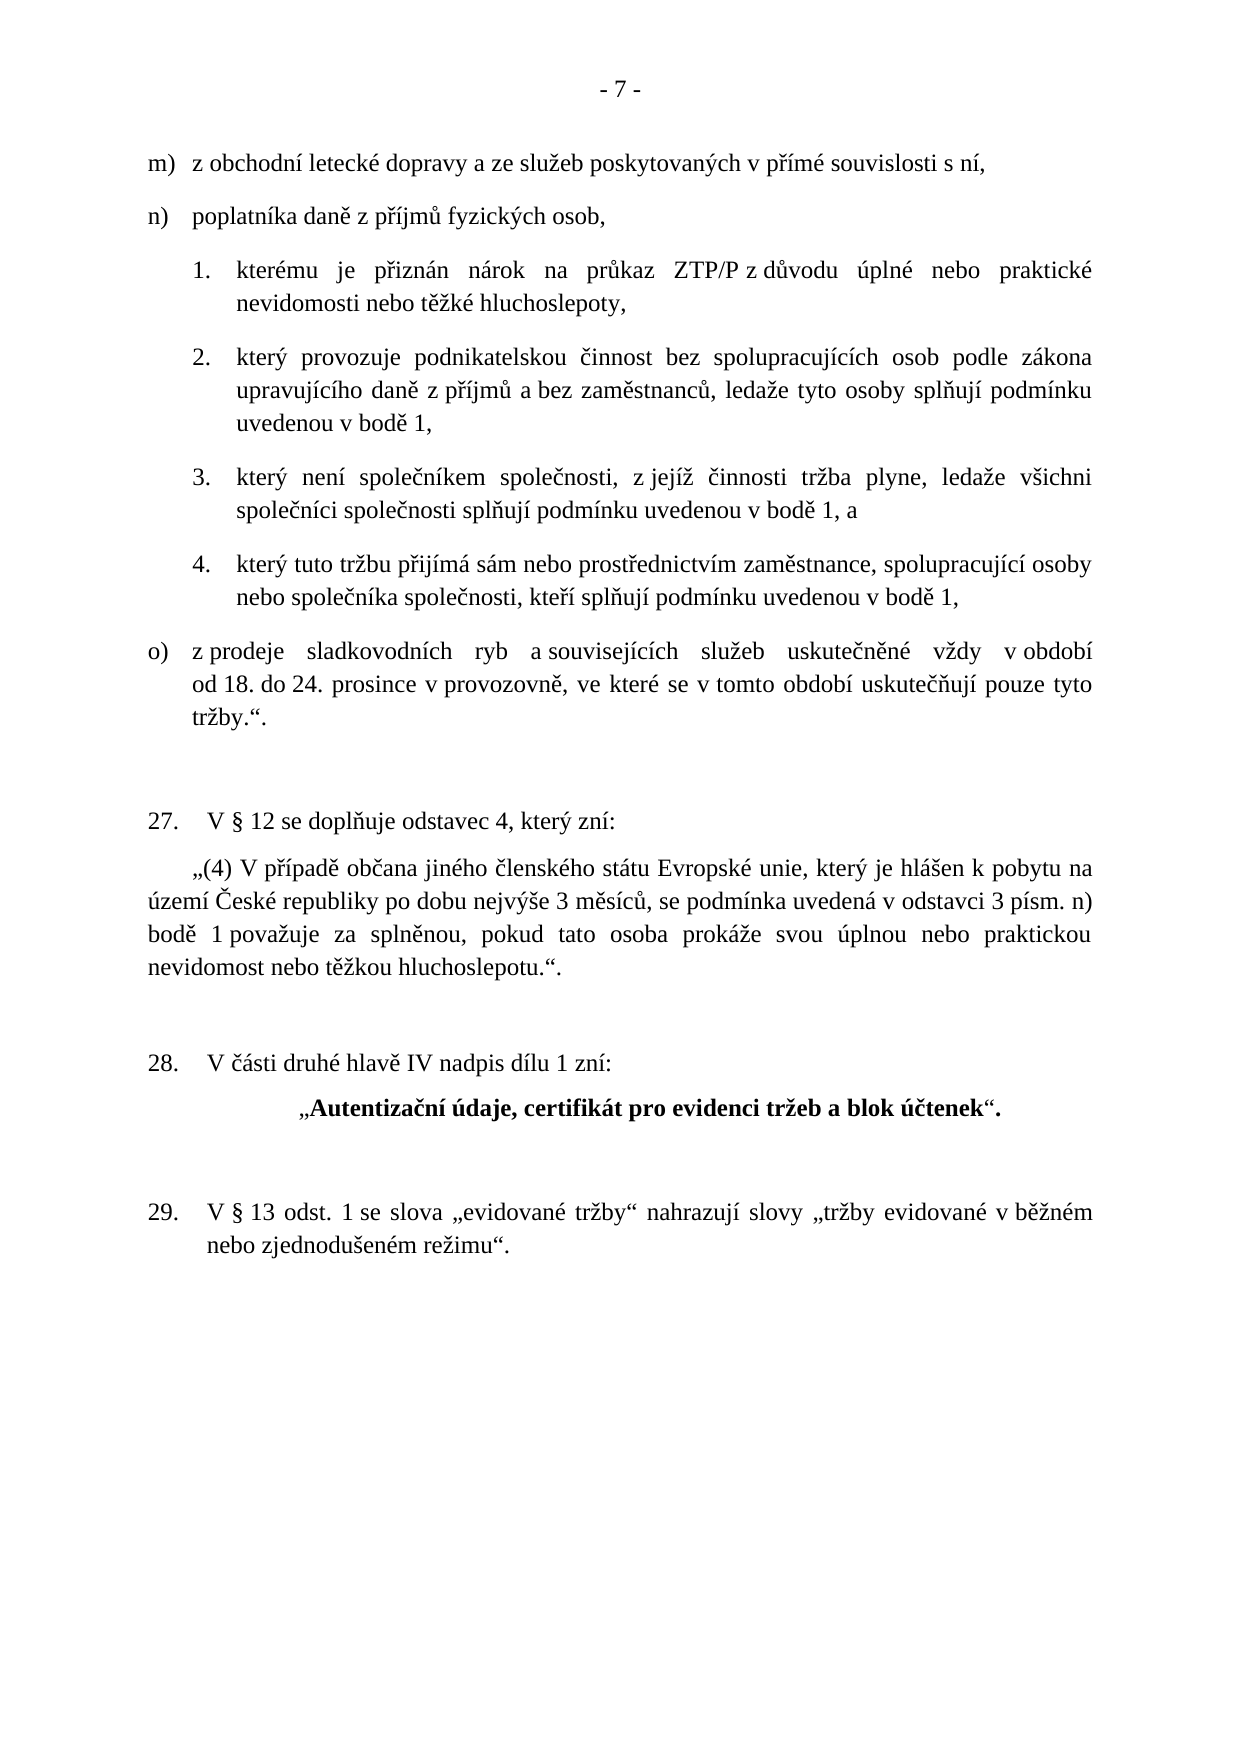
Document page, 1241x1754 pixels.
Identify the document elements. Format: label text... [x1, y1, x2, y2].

text n) poplatníka daně z příjmů fyzických osob, [148, 201, 1093, 230]
list kterému je přiznán nárok na průkaz ZTP/P z důvodu úplné nebo praktické nevidomosti nebo těžké hluchoslepoty, [192, 255, 1093, 317]
list který tuto tržbu přijímá sám nebo prostřednictvím zaměstnance, spolupracující osoby nebo společníka společnosti, kteří splňují podmínku uvedenou v bodě 1, [192, 549, 1093, 611]
text V § 13 odst. 1 se slova „evidované tržby“ nahrazují slovy „tržby evidované v běžném nebo zjednodušeném režimu“. [148, 1197, 1093, 1259]
list který provozuje podnikatelskou činnost bez spolupracujících osob podle zákona upravujícího daně z příjmů a bez zaměstnanců, ledaže tyto osoby splňují podmínku uvedenou v bodě 1, [192, 342, 1093, 437]
text V § 12 se doplňuje odstavec 4, který zní: [148, 806, 1093, 834]
text o) z prodeje sladkovodních ryb a souvisejících služeb uskutečněné vždy v období od 18. do 24. prosince v provozovně, ve které se v tomto období uskutečňují pouze tyto tržby.“. [148, 636, 1093, 731]
list který není společníkem společnosti, z jejíž činnosti tržba plyne, ledaže všichni společníci společnosti splňují podmínku uvedenou v bodě 1, a [192, 462, 1093, 524]
text m) z obchodní letecké dopravy a ze služeb poskytovaných v přímé souvislosti s ní, [148, 148, 1093, 176]
text V části druhé hlavě IV nadpis dílu 1 zní: [148, 1048, 1093, 1077]
text „Autentizační údaje, certifikát pro evidenci tržeb a blok účtenek“. [207, 1093, 1093, 1122]
text „(4) V případě občana jiného členského státu Evropské unie, který je hlášen k pobytu na území České republiky po dobu nejvýše 3 měsíců, se podmínka uvedená v odstavci 3 písm. n) bodě 1 považuje za splněnou, pokud tato osoba prokáže svou úplnou nebo praktickou nevidomost nebo těžkou hluchoslepotu.“. [148, 853, 1093, 981]
